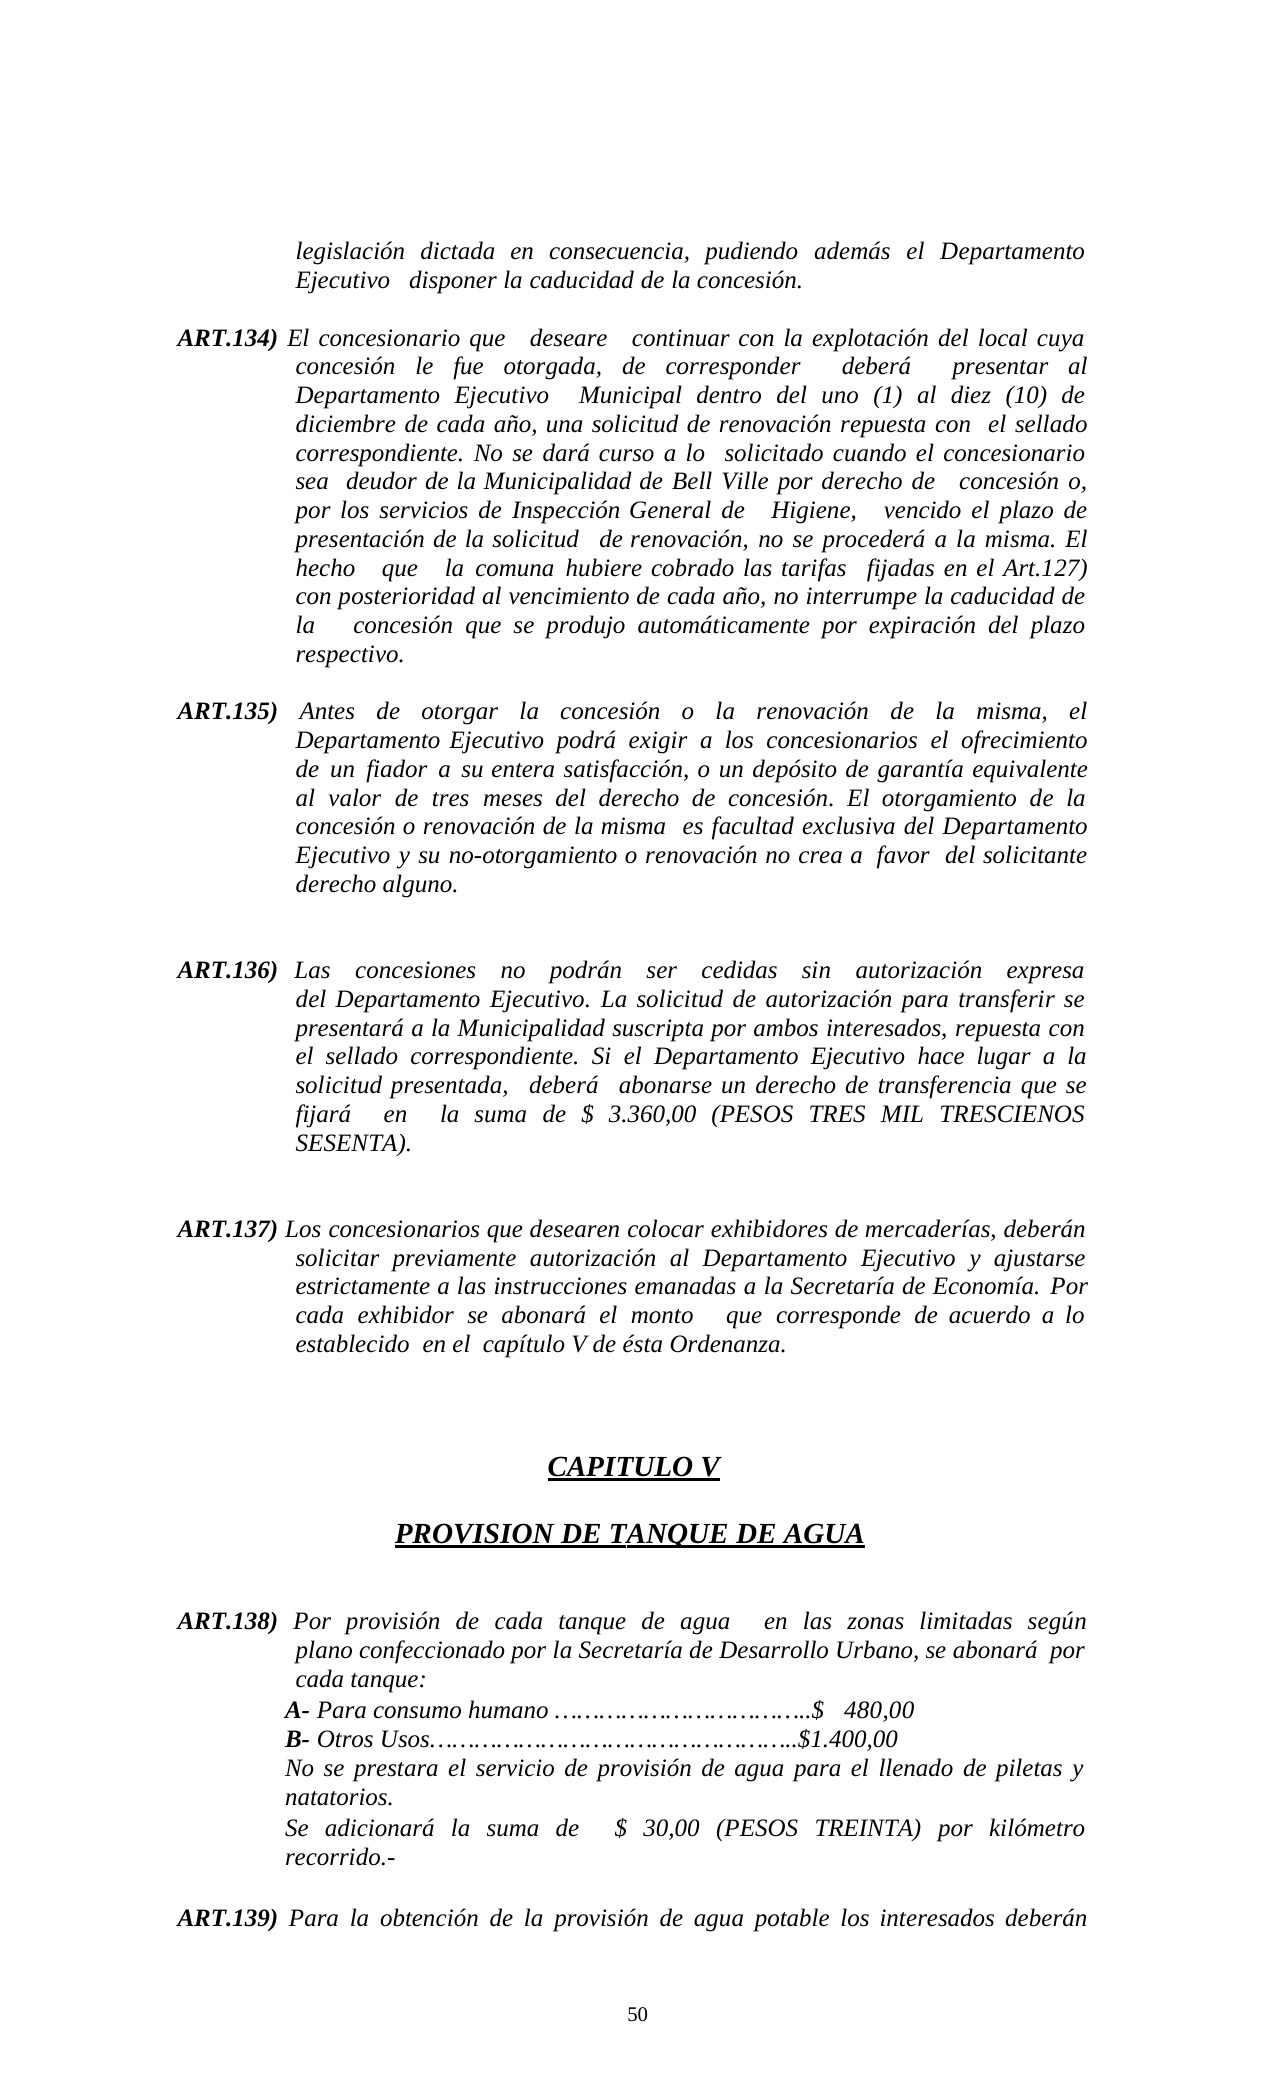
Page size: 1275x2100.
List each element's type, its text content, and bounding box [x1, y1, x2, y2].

text CAPITULO V [542, 1449, 728, 1482]
text ART.135) Antes de otorgar la concesión o la renovación de la misma, el Departamento Ejecutivo podrá exigir a los concesionarios el ofrecimiento de un fiador a su entera satisfacción, o un depósito de garantía equivalente al valor de tres meses del derecho de concesión. El otorgamiento de la concesión o renovación de la misma es facultad exclusiva del Departamento Ejecutivo y su no-otorgamiento o renovación no crea a favor del solicitante derecho alguno. [177, 696, 1088, 898]
text ART.138) Por provisión de cada tanque de agua en las zonas limitadas según plano confeccionado por la Secretaría de Desarrollo Urbano, se abonará por cada tanque: [177, 1606, 1088, 1692]
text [177, 236, 1087, 294]
text ART.136) Las concesiones no podrán ser cedidas sin autorización expresa del Departamento Ejecutivo. La solicitud de autorización para transferir se presentará a la Municipalidad suscripta por ambos interesados, repuesta con el sellado correspondiente. Si el Departamento Ejecutivo hace lugar a la solicitud presentada, deberá abonarse un derecho de transferencia que se fijará en la suma de $ 3.360,00 (PESOS TRES MIL TRESCIENOS SESENTA). [177, 955, 1087, 1156]
text ART.137) Los concesionarios que desearen colocar exhibidores de mercaderías, deberán solicitar previamente autorización al Departamento Ejecutivo y ajustarse estrictamente a las instrucciones emanadas a la Secretaría de Economía. Por cada exhibidor se abonará el monto que corresponde de acuerdo a lo establecido en el capítulo V de ésta Ordenanza. [177, 1214, 1088, 1358]
list Para consumo humano ……………………………..$ 480,00 [215, 1695, 1088, 1724]
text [177, 1903, 1088, 1931]
list Otros Usos…………………………………………..$1.400,00 [226, 1724, 1088, 1753]
text PROVISION DE TANQUE DE AGUA [394, 1516, 1096, 1548]
text Se adicionará la suma de $ 30,00 (PESOS TREINTA) por kilómetro recorrido.- [285, 1813, 1088, 1871]
list No se prestara el servicio de provisión de agua para el llenado de piletas y natatorios. [285, 1753, 1088, 1810]
text ART.134) El concesionario que deseare continuar con la explotación del local cuya concesión le fue otorgada, de corresponder deberá presentar al Departamento Ejecutivo Municipal dentro del uno (1) al diez (10) de diciembre de cada año, una solicitud de renovación repuesta con el sellado correspondiente. No se dará curso a lo solicitado cuando el concesionario sea deudor de la Municipalidad de Bell Ville por derecho de concesión o, por los servicios de Inspección General de Higiene, vencido el plazo de presentación de la solicitud de renovación, no se procederá a la misma. El hecho que la comuna hubiere cobrado las tarifas fijadas en el Art.127) con posterioridad al vencimiento de cada año, no interrumpe la caducidad de la concesión que se produjo automáticamente por expiración del plazo respectivo. [177, 323, 1087, 668]
